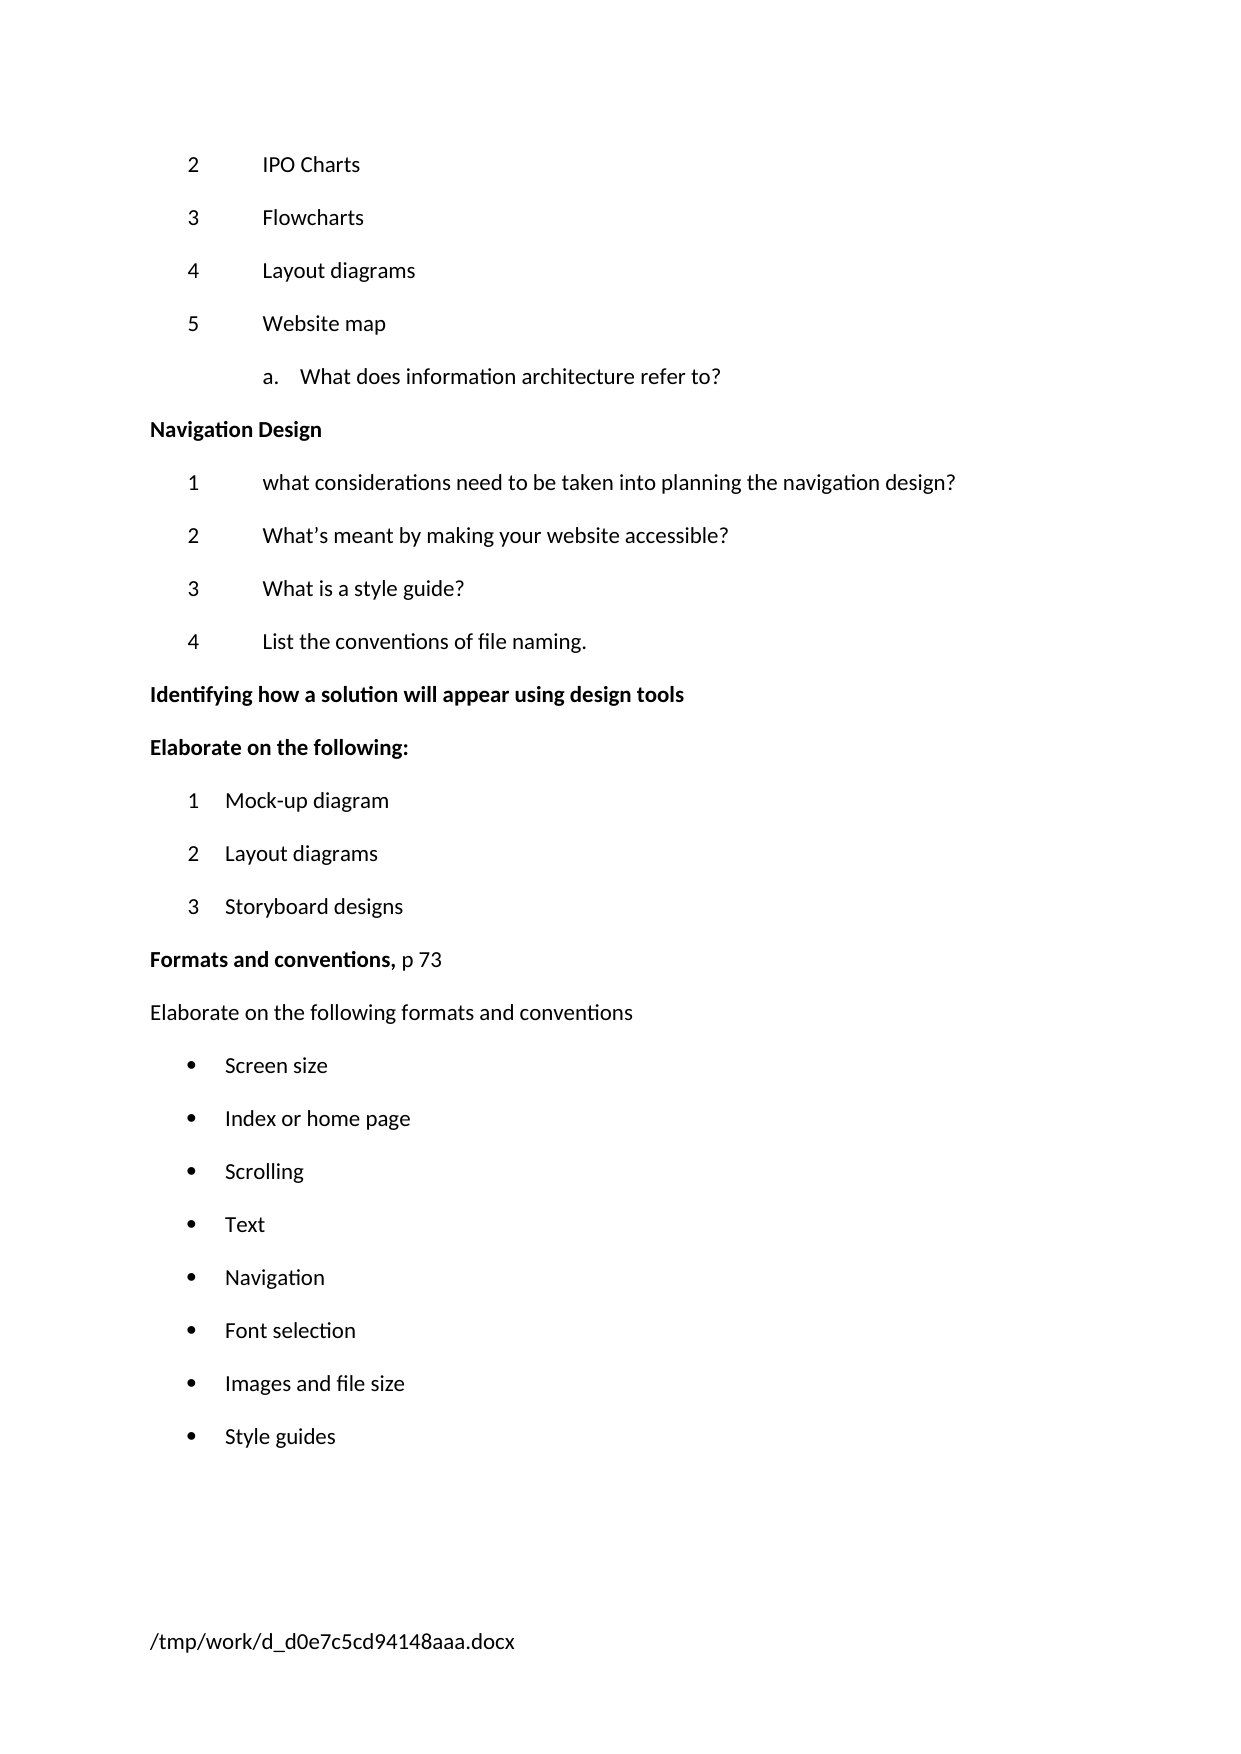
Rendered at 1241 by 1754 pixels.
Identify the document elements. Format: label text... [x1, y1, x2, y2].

list Scrolling [187, 1157, 1090, 1185]
list Mock-up diagram [187, 786, 1090, 814]
list Font selection [187, 1316, 1090, 1344]
list Layout diagrams [187, 839, 1090, 867]
list Elaborate on the following formats and conventions [150, 998, 1090, 1026]
list Elaborate on the following: [150, 733, 1090, 761]
list Text [187, 1210, 1090, 1238]
list Identifying how a solution will appear using design tools [150, 680, 1090, 708]
list What’s meant by making your website accessible? [187, 521, 1090, 549]
list what considerations need to be taken into planning the navigation design? [187, 468, 1090, 496]
list Style guides [187, 1422, 1090, 1451]
list Images and file size [187, 1369, 1090, 1397]
list Flowcharts [187, 203, 1090, 231]
list List the conventions of file naming. [187, 627, 1090, 655]
list What does information architecture refer to? [262, 362, 1090, 390]
list Screen size [187, 1051, 1090, 1079]
list Index or home page [187, 1104, 1090, 1132]
list Formats and conventions, p 73 [150, 945, 1090, 973]
list Website map [187, 309, 1090, 337]
list Layout diagrams [187, 256, 1090, 284]
list IPO Charts [187, 150, 1090, 178]
list What is a style guide? [187, 574, 1090, 602]
list Navigation Design [150, 415, 1090, 443]
list Navigation [187, 1263, 1090, 1291]
list Storyboard designs [187, 892, 1090, 920]
